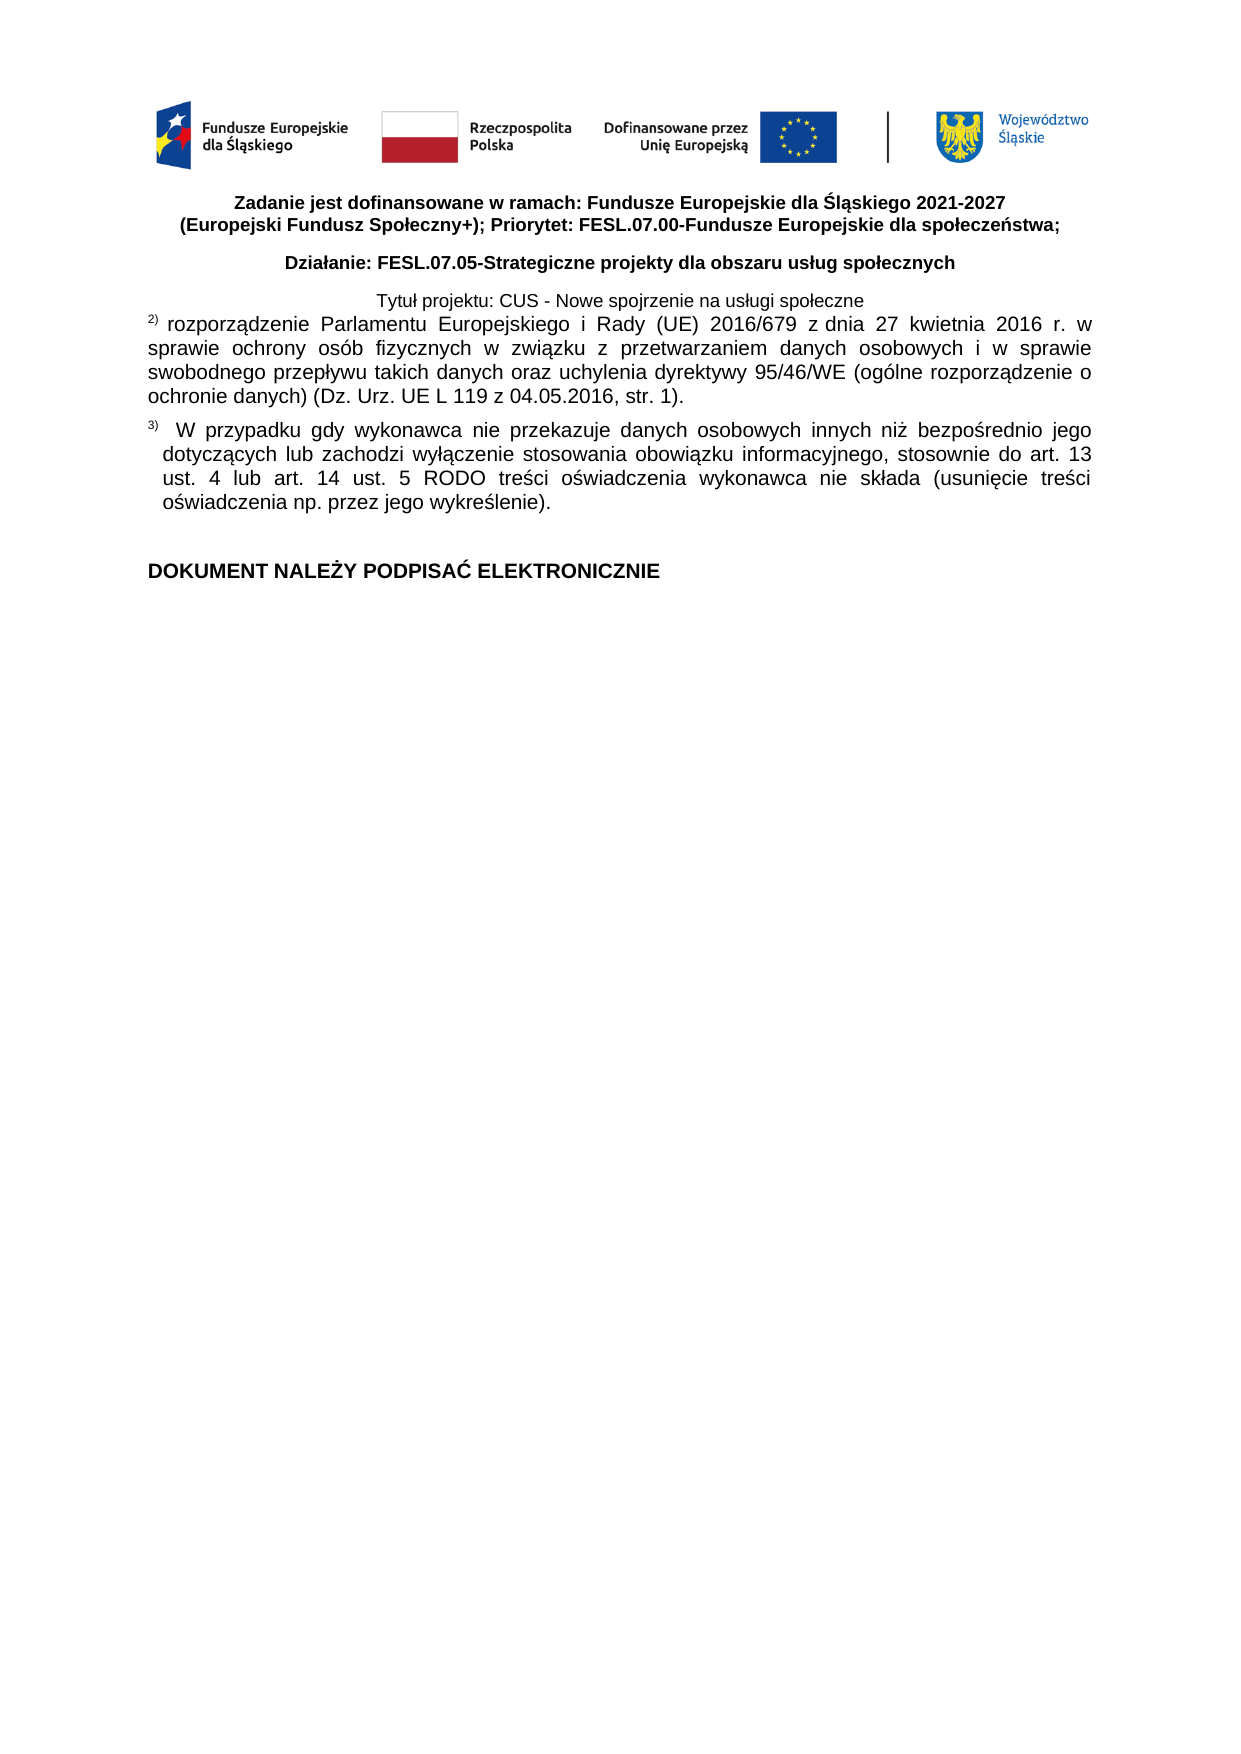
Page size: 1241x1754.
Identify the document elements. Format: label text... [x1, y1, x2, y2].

text 3) W przypadku gdy wykonawca nie przekazuje danych osobowych innych niż bezpośrednio jego dotyczących lub zachodzi wyłączenie stosowania obowiązku informacyjnego, stosownie do art. 13 ust. 4 lub art. 14 ust. 5 RODO treści oświadczenia wykonawca nie składa (usunięcie treści oświadczenia np. przez jego wykreślenie). [148, 418, 1093, 514]
text DOKUMENT NALEŻY PODPISAĆ ELEKTRONICZNIE [148, 558, 1093, 582]
text 2) rozporządzenie Parlamentu Europejskiego i Rady (UE) 2016/679 z dnia 27 kwietnia 2016 r. w sprawie ochrony osób fizycznych w związku z przetwarzaniem danych osobowych i w sprawie swobodnego przepływu takich danych oraz uchylenia dyrektywy 95/46/WE (ogólne rozporządzenie o ochronie danych) (Dz. Urz. UE L 119 z 04.05.2016, str. 1). [148, 312, 1093, 407]
